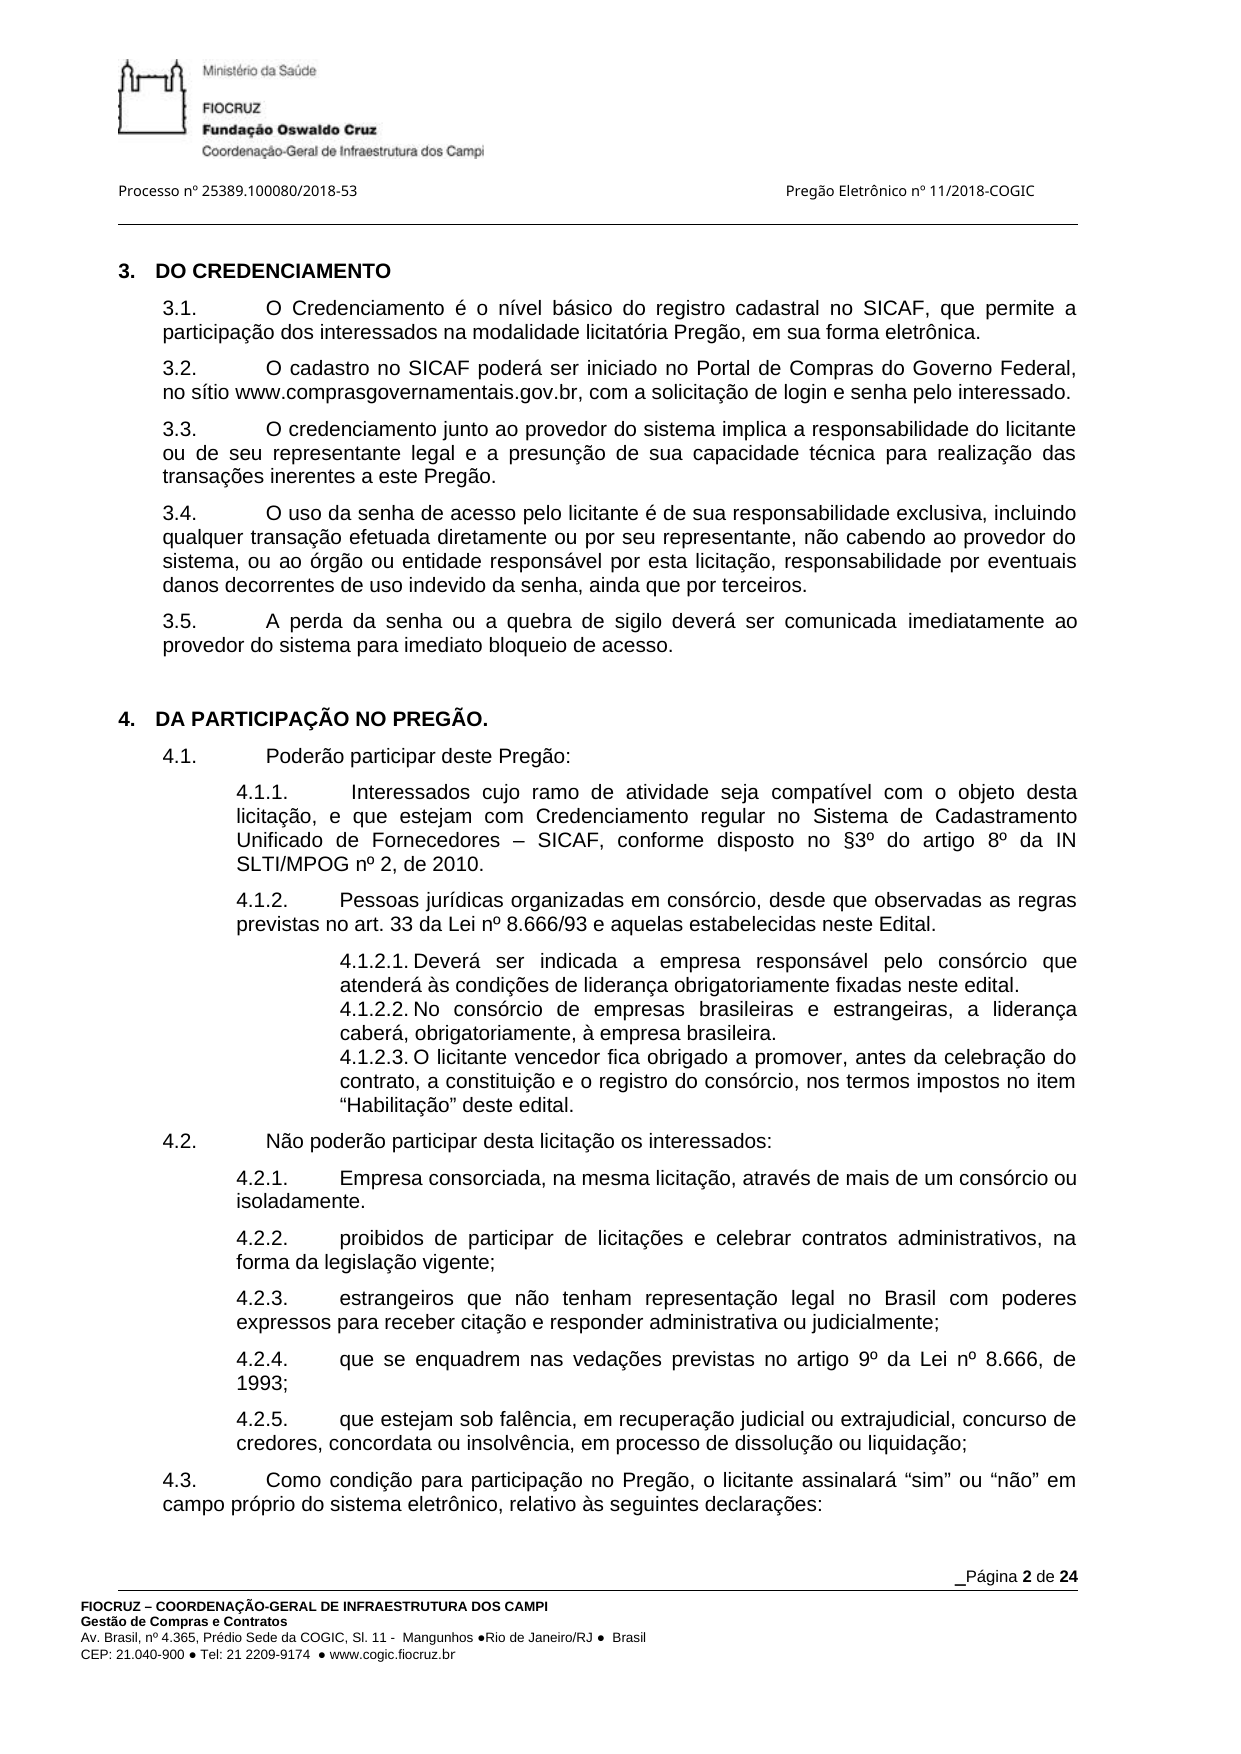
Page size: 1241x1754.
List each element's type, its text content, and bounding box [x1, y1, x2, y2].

list Como condição para participação no Pregão, o licitante assinalará “sim” ou “não” em campo próprio do sistema eletrônico, relativo às seguintes declarações: [162, 1467, 1078, 1515]
list No consórcio de empresas brasileiras e estrangeiras, a liderança caberá, obrigatoriamente, à empresa brasileira. [339, 997, 1078, 1044]
list proibidos de participar de licitações e celebrar contratos administrativos, na forma da legislação vigente; [236, 1226, 1078, 1274]
list Poderão participar deste Pregão: [162, 743, 1078, 767]
list O cadastro no SICAF poderá ser iniciado no Portal de Compras do Governo Federal, no sítio www.comprasgovernamentais.gov.br, com a solicitação de login e senha pelo interessado. [162, 356, 1078, 404]
list DO CREDENCIAMENTO [118, 259, 1078, 283]
list DA PARTICIPAÇÃO NO PREGÃO. [118, 707, 1078, 731]
picture [118, 59, 484, 159]
list que se enquadrem nas vedações previstas no artigo 9º da Lei nº 8.666, de 1993; [236, 1347, 1078, 1394]
list O uso da senha de acesso pelo licitante é de sua responsabilidade exclusiva, incluindo qualquer transação efetuada diretamente ou por seu representante, não cabendo ao provedor do sistema, ou ao órgão ou entidade responsável por esta licitação, responsabilidade por eventuais danos decorrentes de uso indevido da senha, ainda que por terceiros. [162, 501, 1078, 597]
list A perda da senha ou a quebra de sigilo deverá ser comunicada imediatamente ao provedor do sistema para imediato bloqueio de acesso. [162, 609, 1078, 657]
list Deverá ser indicada a empresa responsável pelo consórcio que atenderá às condições de liderança obrigatoriamente fixadas neste edital. [339, 949, 1078, 997]
list O credenciamento junto ao provedor do sistema implica a responsabilidade do licitante ou de seu representante legal e a presunção de sua capacidade técnica para realização das transações inerentes a este Pregão. [162, 416, 1078, 488]
list Pessoas jurídicas organizadas em consórcio, desde que observadas as regras previstas no art. 33 da Lei nº 8.666/93 e aquelas estabelecidas neste Edital. [236, 888, 1078, 936]
list estrangeiros que não tenham representação legal no Brasil com poderes expressos para receber citação e responder administrativa ou judicialmente; [236, 1286, 1078, 1334]
list O Credenciamento é o nível básico do registro cadastral no SICAF, que permite a participação dos interessados na modalidade licitatória Pregão, em sua forma eletrônica. [162, 296, 1078, 343]
list Interessados cujo ramo de atividade seja compatível com o objeto desta licitação, e que estejam com Credenciamento regular no Sistema de Cadastramento Unificado de Fornecedores – SICAF, conforme disposto no §3º do artigo 8º da IN SLTI/MPOG nº 2, de 2010. [236, 780, 1078, 876]
list Não poderão participar desta licitação os interessados: [162, 1129, 1078, 1153]
list que estejam sob falência, em recuperação judicial ou extrajudicial, concurso de credores, concordata ou insolvência, em processo de dissolução ou liquidação; [236, 1407, 1078, 1455]
list Empresa consorciada, na mesma licitação, através de mais de um consórcio ou isoladamente. [236, 1165, 1078, 1213]
list O licitante vencedor fica obrigado a promover, antes da celebração do contrato, a constituição e o registro do consórcio, nos termos impostos no item “Habilitação” deste edital. [339, 1044, 1078, 1116]
